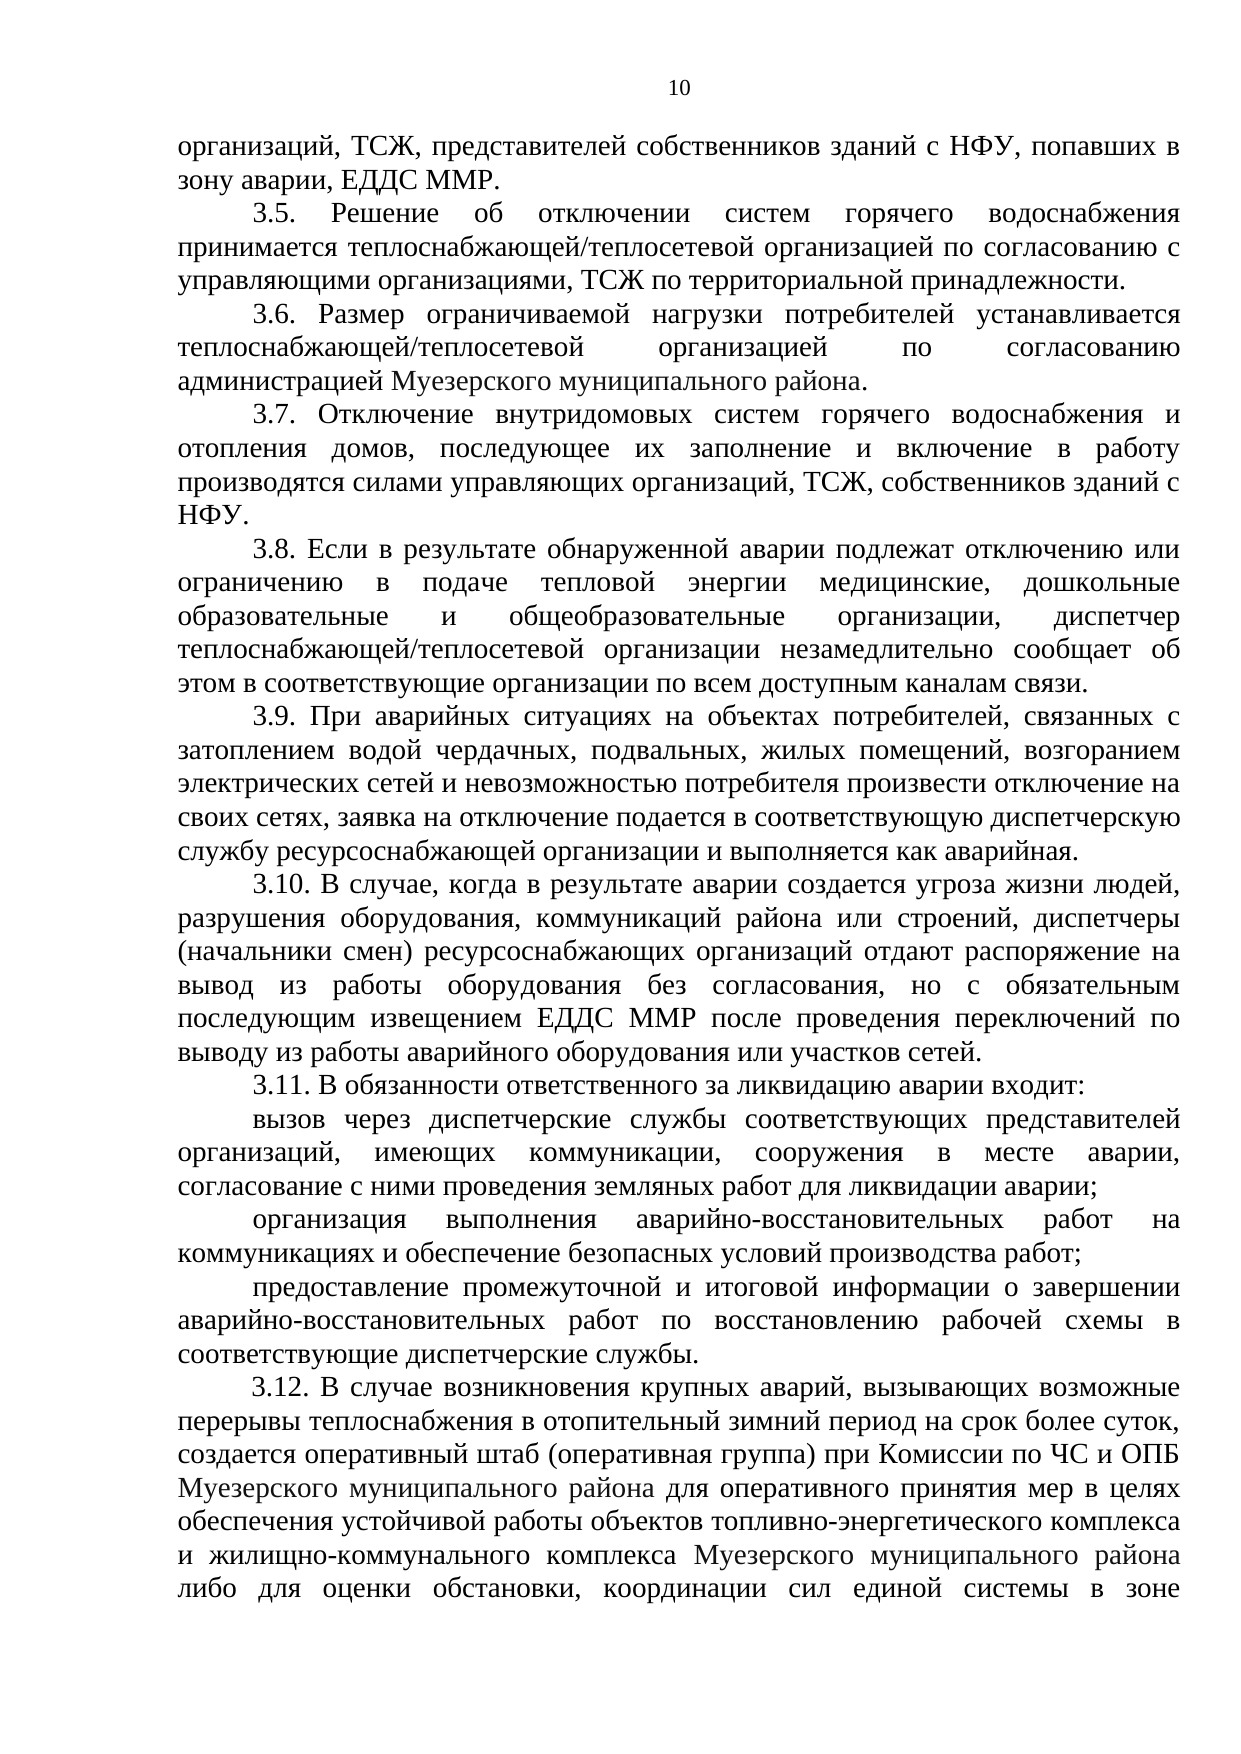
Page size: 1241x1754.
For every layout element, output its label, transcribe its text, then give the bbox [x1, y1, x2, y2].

text предоставление промежуточной и итоговой информации о завершении аварийно-восстановительных работ по восстановлению рабочей схемы в соответствующие диспетчерские службы. [177, 1269, 1181, 1369]
text 3.8. Если в результате обнаруженной аварии подлежат отключению или ограничению в подаче тепловой энергии медицинские, дошкольные образовательные и общеобразовательные организации, диспетчер теплоснабжающей/теплосетевой организации незамедлительно сообщает об этом в соответствующие организации по всем доступным каналам связи. [177, 531, 1181, 698]
text вызов через диспетчерские службы соответствующих представителей организаций, имеющих коммуникации, сооружения в месте аварии, согласование с ними проведения земляных работ для ликвидации аварии; [177, 1101, 1181, 1202]
text 3.9. При аварийных ситуациях на объектах потребителей, связанных с затоплением водой чердачных, подвальных, жилых помещений, возгоранием электрических сетей и невозможностью потребителя произвести отключение на своих сетях, заявка на отключение подается в соответствующую диспетчерскую службу ресурсоснабжающей организации и выполняется как аварийная. [177, 698, 1181, 866]
text организация выполнения аварийно-восстановительных работ на коммуникациях и обеспечение безопасных условий производства работ; [177, 1202, 1181, 1269]
text 3.11. В обязанности ответственного за ликвидацию аварии входит: [177, 1067, 1181, 1101]
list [177, 1369, 1181, 1604]
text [177, 128, 1181, 195]
text 3.6. Размер ограничиваемой нагрузки потребителей устанавливается теплоснабжающей/теплосетевой организацией по согласованию администрацией Муезерского муниципального района. [177, 296, 1181, 397]
text 3.10. В случае, когда в результате аварии создается угроза жизни людей, разрушения оборудования, коммуникаций района или строений, диспетчеры (начальники смен) ресурсоснабжающих организаций отдают распоряжение на вывод из работы оборудования без согласования, но с обязательным последующим извещением ЕДДС ММР после проведения переключений по выводу из работы аварийного оборудования или участков сетей. [177, 866, 1181, 1067]
text 3.5. Решение об отключении систем горячего водоснабжения принимается теплоснабжающей/теплосетевой организацией по согласованию с управляющими организациями, ТСЖ по территориальной принадлежности. [177, 195, 1181, 296]
text 3.7. Отключение внутридомовых систем горячего водоснабжения и отопления домов, последующее их заполнение и включение в работу производятся силами управляющих организаций, ТСЖ, собственников зданий с НФУ. [177, 397, 1181, 531]
